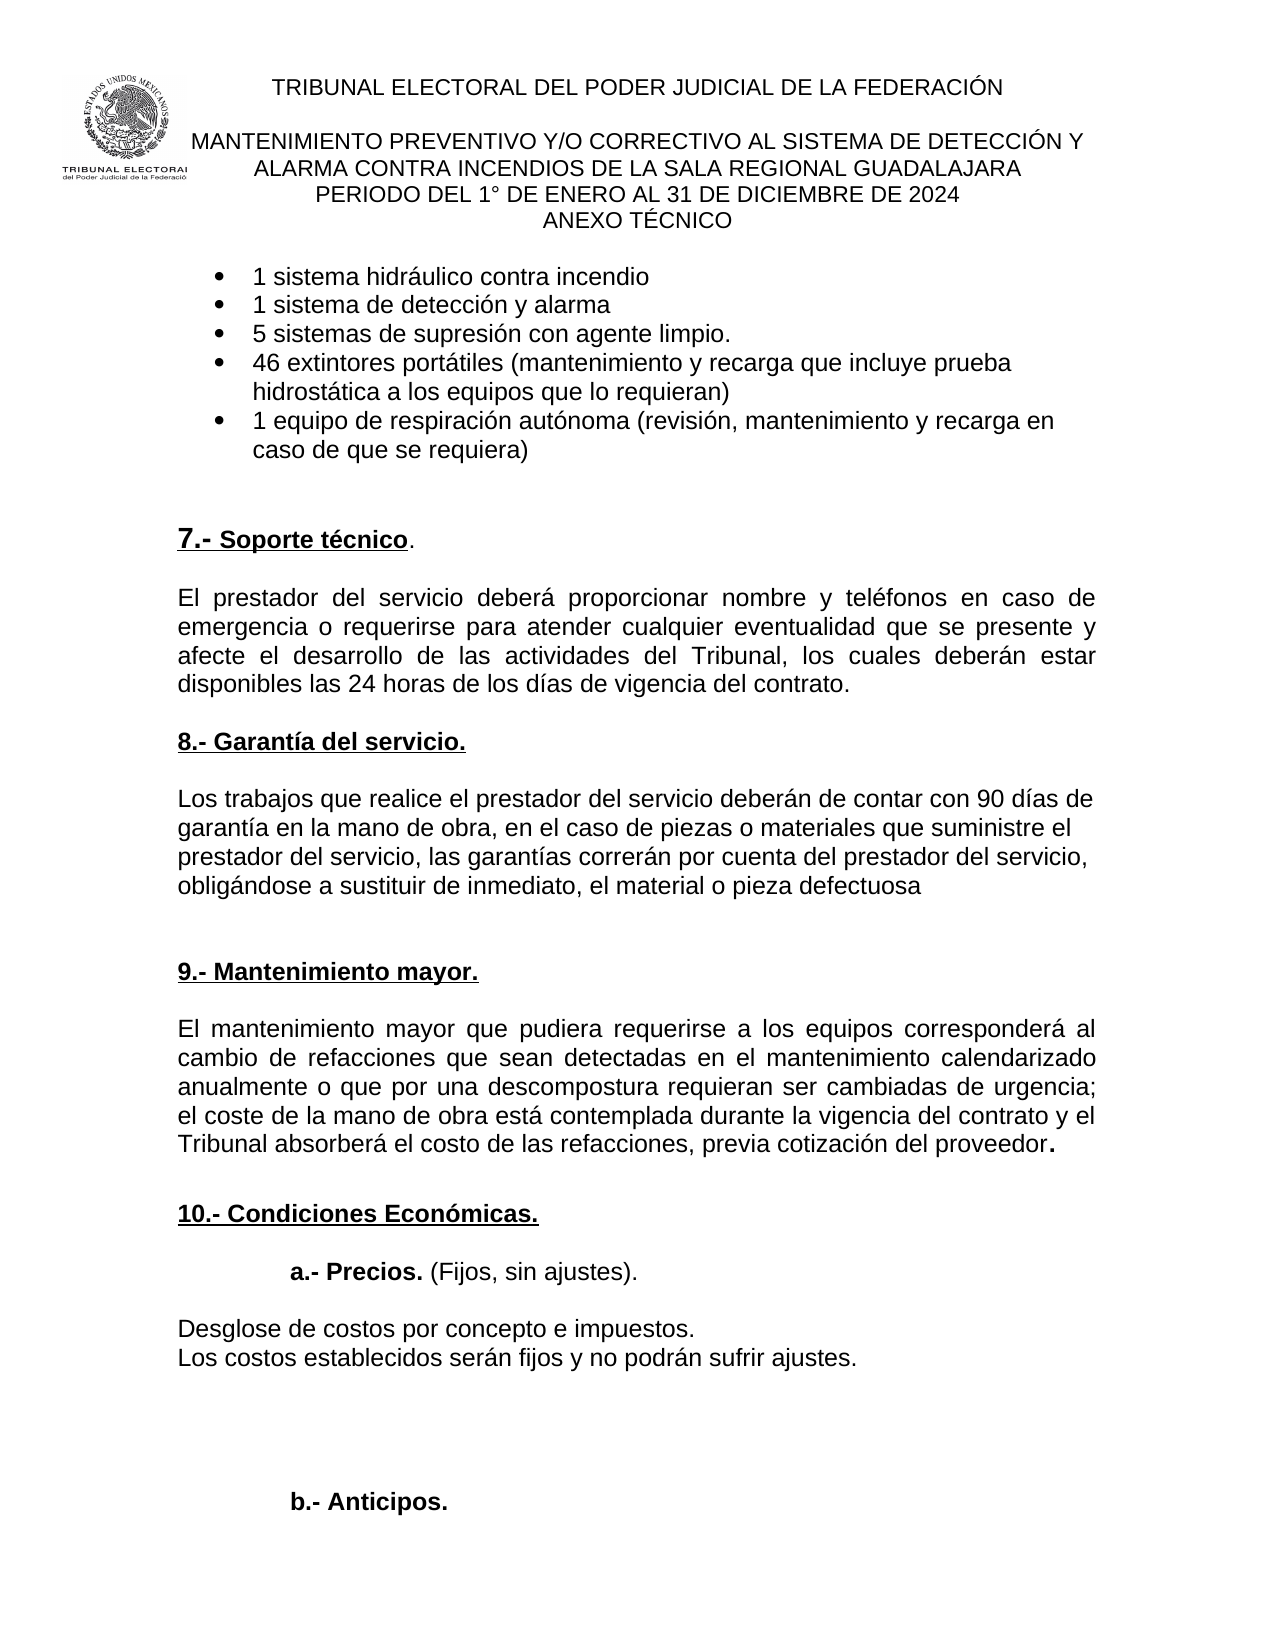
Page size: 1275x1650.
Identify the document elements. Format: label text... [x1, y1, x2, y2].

text 9.- Mantenimiento mayor. [177, 957, 1098, 986]
picture [62, 75, 187, 185]
list 46 extintores portátiles (mantenimiento y recarga que incluye prueba hidrostática a los equipos que lo requieran) [215, 348, 1098, 406]
list El mantenimiento mayor que pudiera requerirse a los equipos corresponderá al cambio de refacciones que sean detectadas en el mantenimiento calendarizado anualmente o que por una descompostura requieran ser cambiadas de urgencia; el coste de la mano de obra está contemplada durante la vigencia del contrato y el Tribunal absorberá el costo de las refacciones, previa cotización del proveedor. [177, 1014, 1098, 1158]
text Desglose de costos por concepto e impuestos. [177, 1314, 1098, 1343]
list 1 equipo de respiración autónoma (revisión, mantenimiento y recarga en caso de que se requiera) [215, 406, 1098, 463]
text 10.- Condiciones Económicas. [177, 1199, 1098, 1228]
text 7.- Soporte técnico. [177, 521, 1098, 554]
text Los trabajos que realice el prestador del servicio deberán de contar con 90 días de garantía en la mano de obra, en el caso de piezas o materiales que suministre el prestador del servicio, las garantías correrán por cuenta del prestador del servicio, obligándose a sustituir de inmediato, el material o pieza defectuosa [177, 784, 1098, 899]
text b.- Anticipos. [290, 1487, 1098, 1516]
text Los costos establecidos serán fijos y no podrán sufrir ajustes. [177, 1343, 1098, 1372]
list 5 sistemas de supresión con agente limpio. [215, 319, 1098, 348]
text El prestador del servicio deberá proporcionar nombre y teléfonos en caso de emergencia o requerirse para atender cualquier eventualidad que se presente y afecte el desarrollo de las actividades del Tribunal, los cuales deberán estar disponibles las 24 horas de los días de vigencia del contrato. [177, 583, 1098, 698]
list 1 sistema hidráulico contra incendio [215, 262, 1098, 290]
text a.- Precios. (Fijos, sin ajustes). [290, 1257, 1098, 1286]
list 1 sistema de detección y alarma [215, 290, 1098, 319]
text 8.- Garantía del servicio. [177, 727, 1098, 756]
